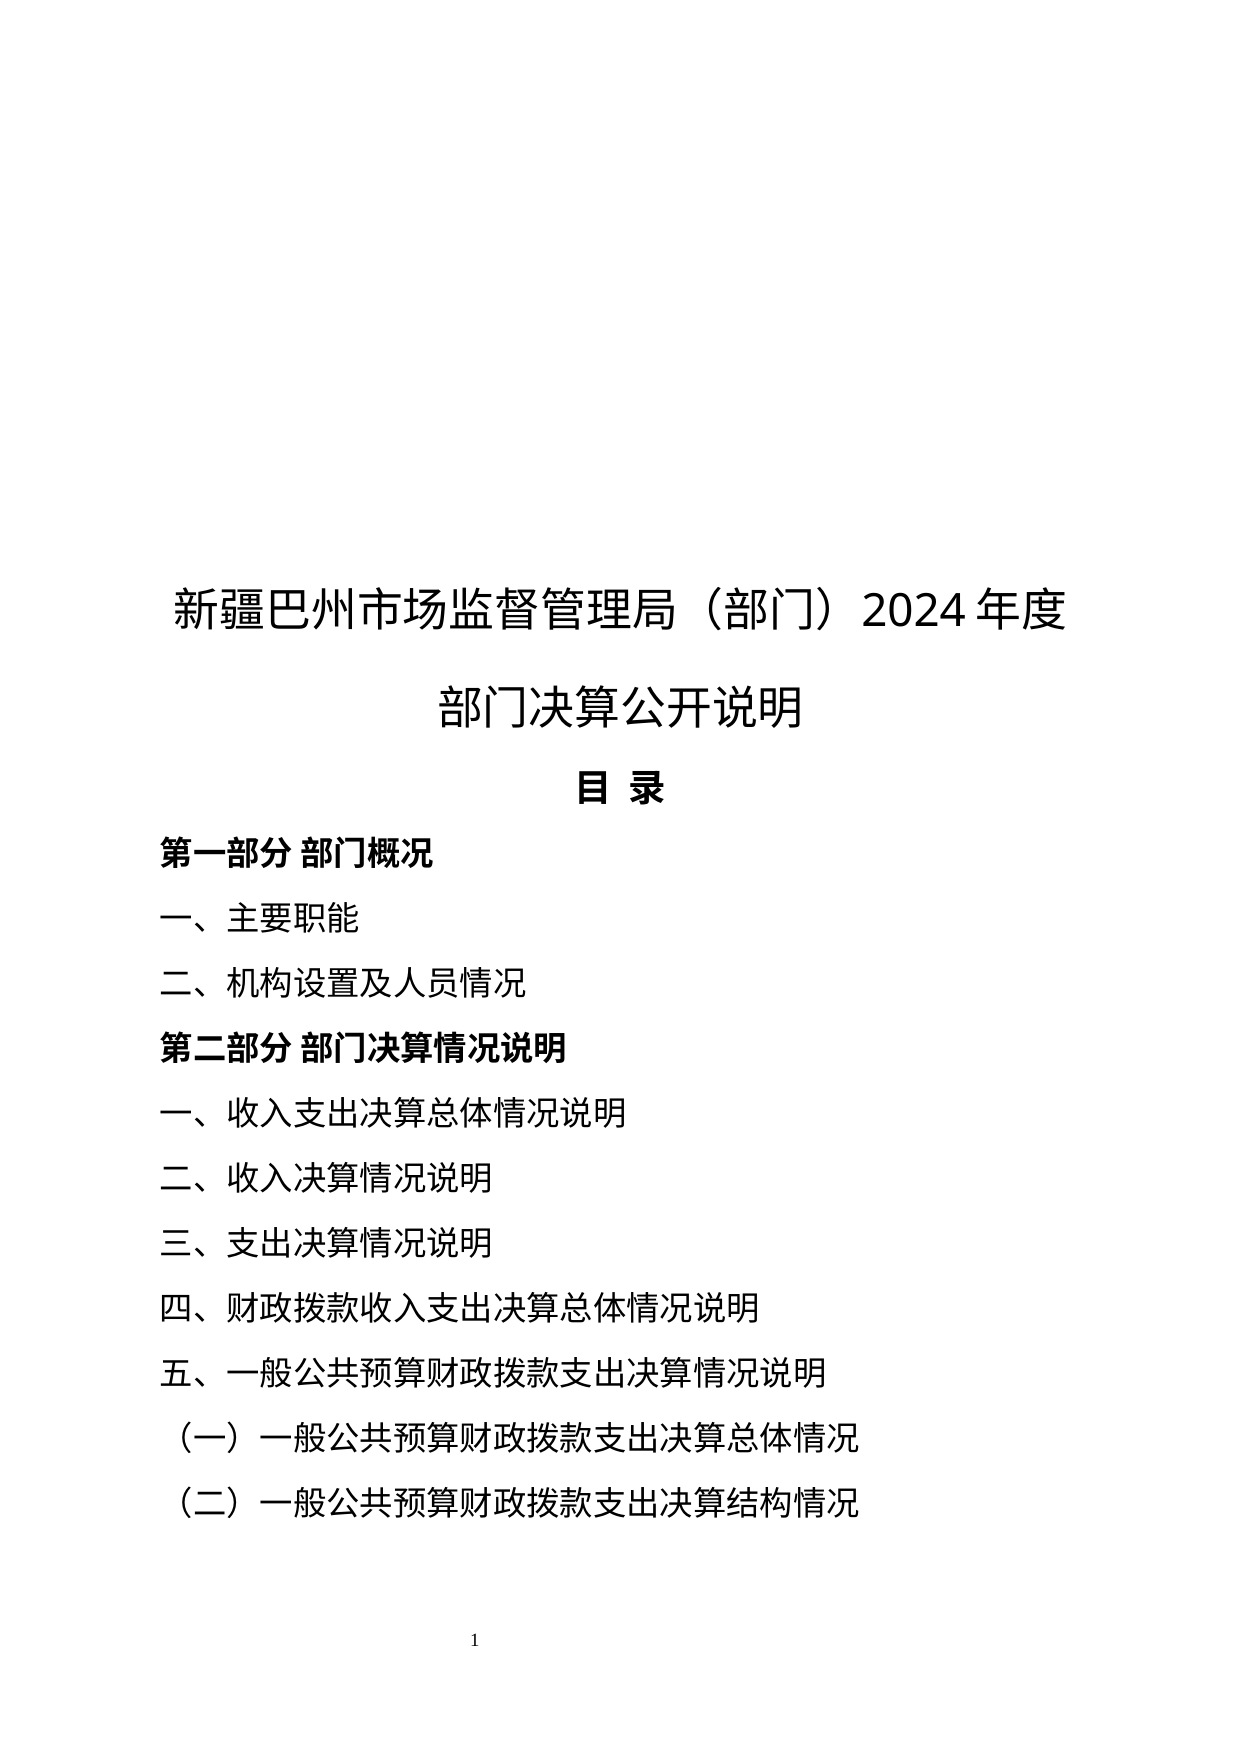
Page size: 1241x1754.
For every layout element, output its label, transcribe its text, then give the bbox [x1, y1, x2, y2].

text 第一部分 部门概况 [159, 818, 1081, 883]
text 第二部分 部门决算情况说明 [159, 1013, 1081, 1078]
text 目 录 [159, 753, 1081, 818]
text 二、收入决算情况说明 [159, 1143, 1081, 1208]
text 四、财政拨款收入支出决算总体情况说明 [159, 1273, 1081, 1338]
text 新疆巴州市场监督管理局（部门）2024年度部门决算公开说明 [159, 558, 1081, 753]
text 一、主要职能 [159, 883, 1081, 948]
text （一）一般公共预算财政拨款支出决算总体情况 [159, 1403, 1081, 1468]
text 五、一般公共预算财政拨款支出决算情况说明 [159, 1338, 1081, 1403]
text （二）一般公共预算财政拨款支出决算结构情况 [159, 1468, 1081, 1533]
text 一、收入支出决算总体情况说明 [159, 1078, 1081, 1143]
text 三、支出决算情况说明 [159, 1208, 1081, 1273]
text 二、机构设置及人员情况 [159, 948, 1081, 1013]
